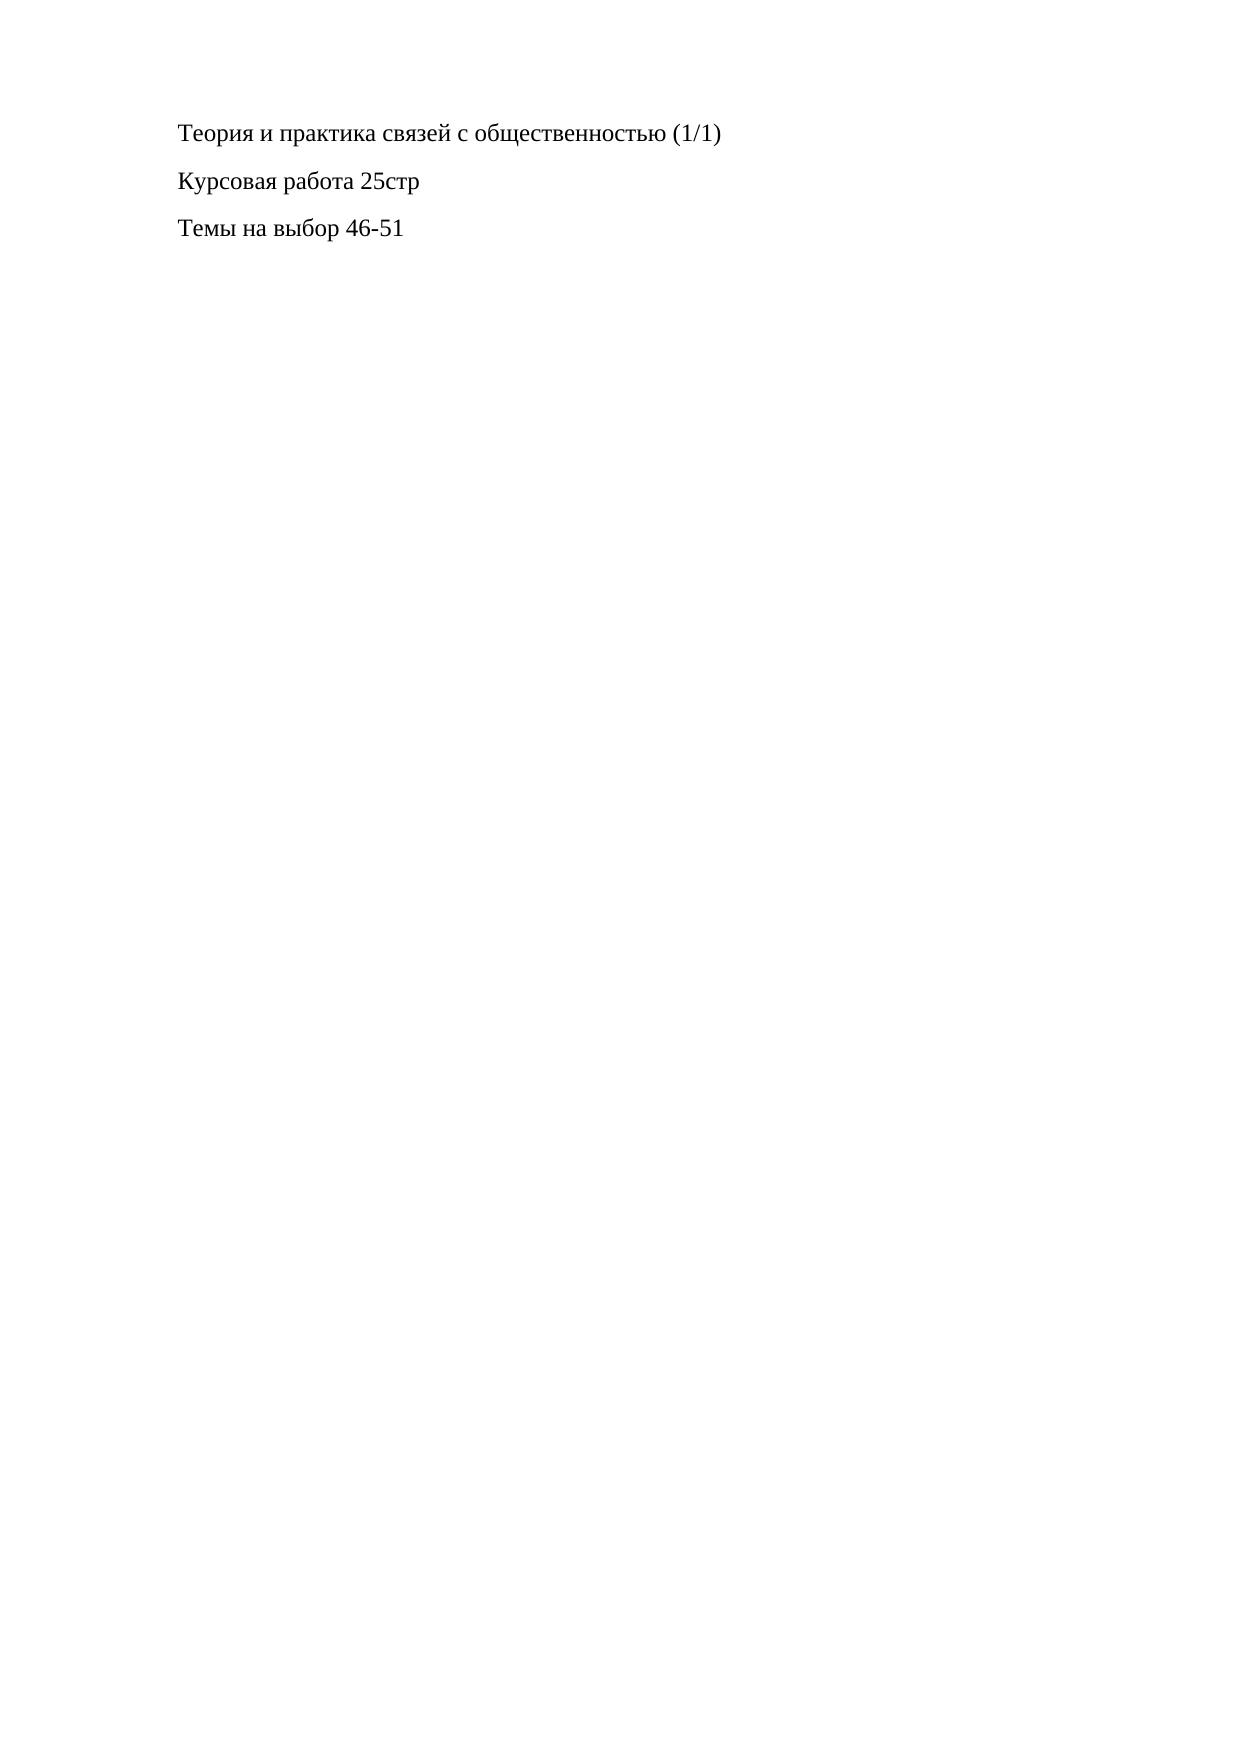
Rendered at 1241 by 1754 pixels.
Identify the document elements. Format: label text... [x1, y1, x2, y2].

text Курсовая работа 25стр [177, 166, 1152, 194]
text Темы на выбор 46-51 [177, 213, 1152, 242]
text Теория и практика связей с общественностью (1/1) [177, 118, 1152, 147]
